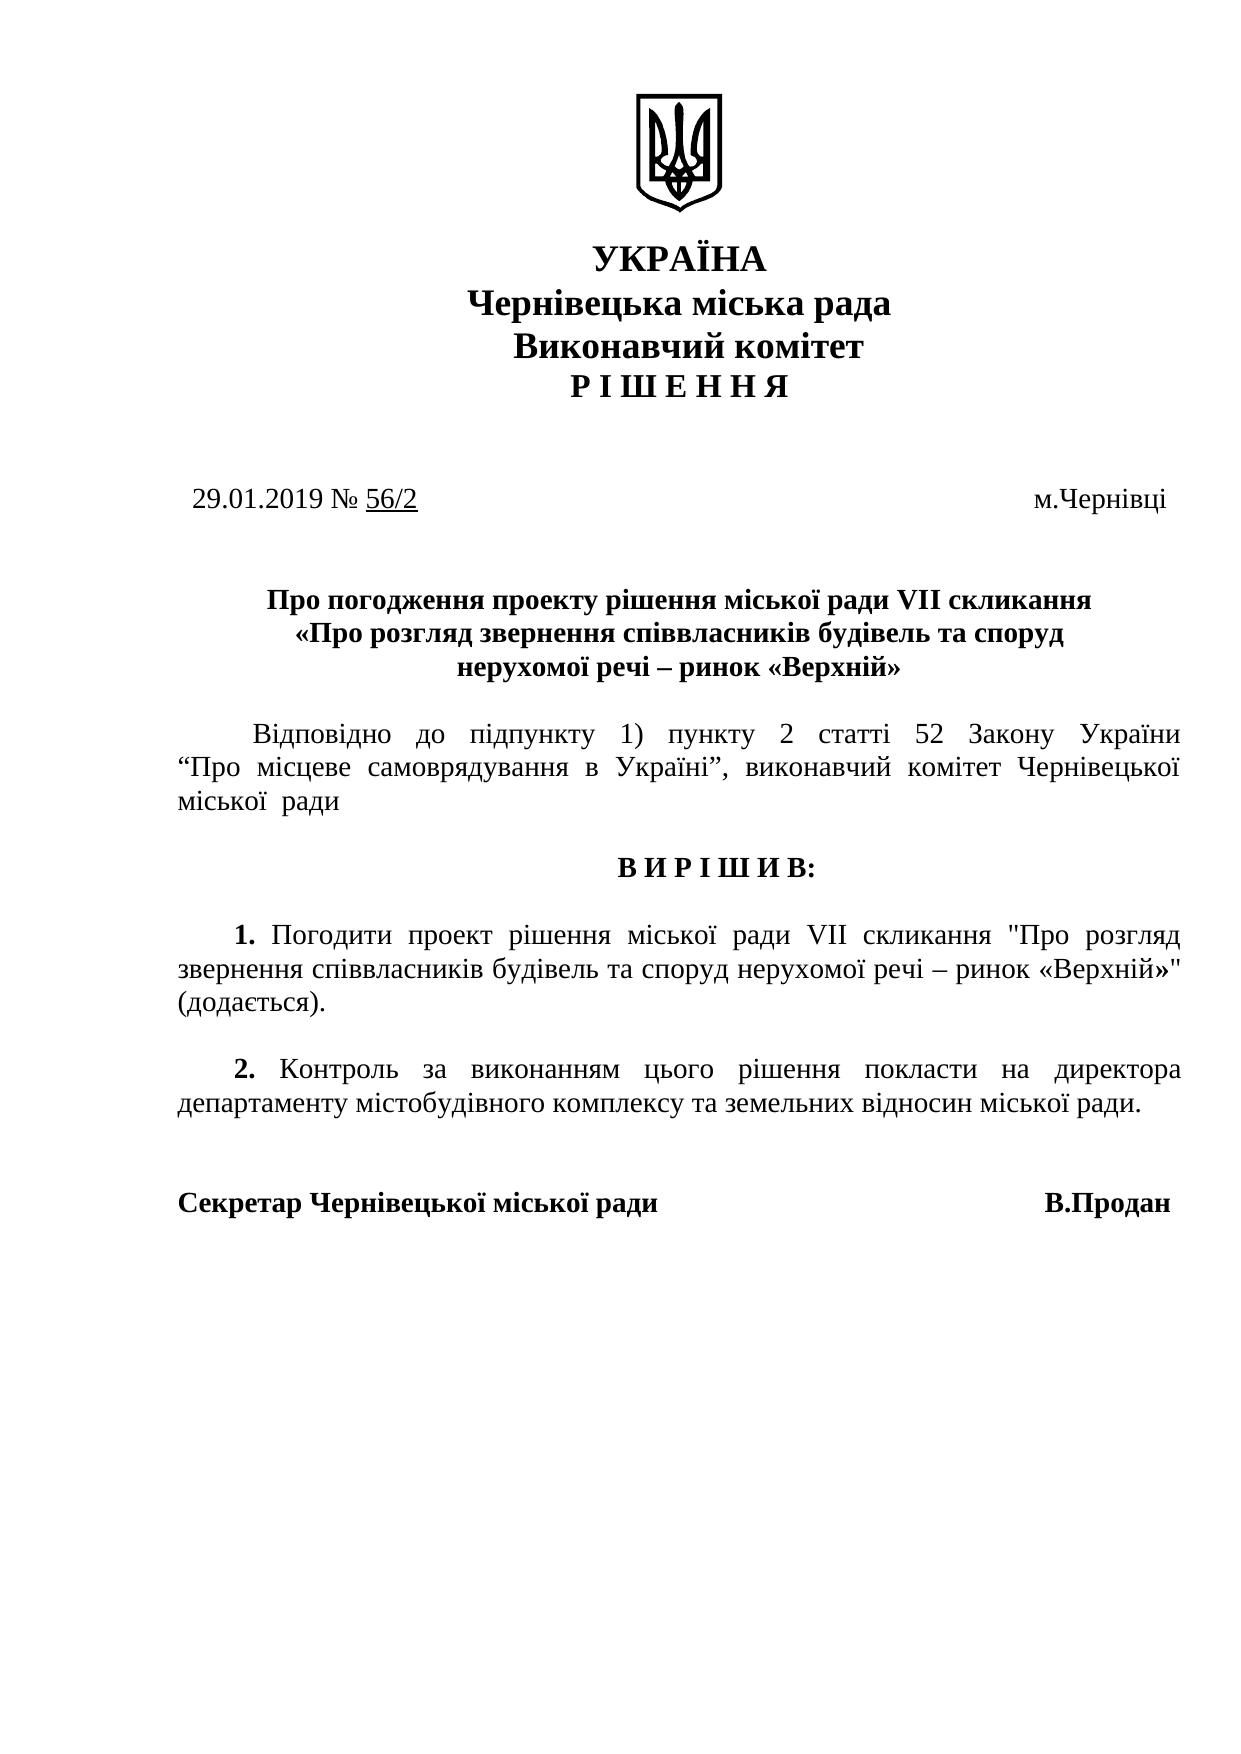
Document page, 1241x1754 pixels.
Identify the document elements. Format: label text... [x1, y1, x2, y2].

text Секретар Чернівецької міської ради В.Продан [177, 1186, 1181, 1219]
text нерухомої речі – ринок «Верхній» [177, 649, 1181, 682]
text УКРАЇНА [177, 237, 1181, 280]
text 2. Контроль за виконанням цього рішення покласти на директора департаменту містобудівного комплексу та земельних відносин міської ради. [177, 1051, 1181, 1118]
text В И Р І Ш И В: [177, 850, 1181, 884]
text «Про розгляд звернення співвласників будівель та споруд [177, 615, 1181, 649]
text 29.01.2019 № 56/2 м.Чернівці [177, 481, 1181, 515]
text Р І Ш Е Н Н Я [177, 366, 1181, 404]
text Виконавчий комітет [177, 323, 1181, 366]
text Чернівецька міська рада [177, 280, 1181, 323]
text 1. Погодити проект рішення міської ради VІI скликання "Про розгляд звернення співвласників будівель та споруд нерухомої речі – ринок «Верхній»" (додається). [177, 917, 1181, 1018]
text Відповідно до підпункту 1) пункту 2 статті 52 Закону України “Про місцеве самоврядування в Україні”, виконавчий комітет Чернівецької міської ради [177, 716, 1181, 817]
text Про погодження проекту рішення міської ради VІI скликання [177, 582, 1181, 615]
